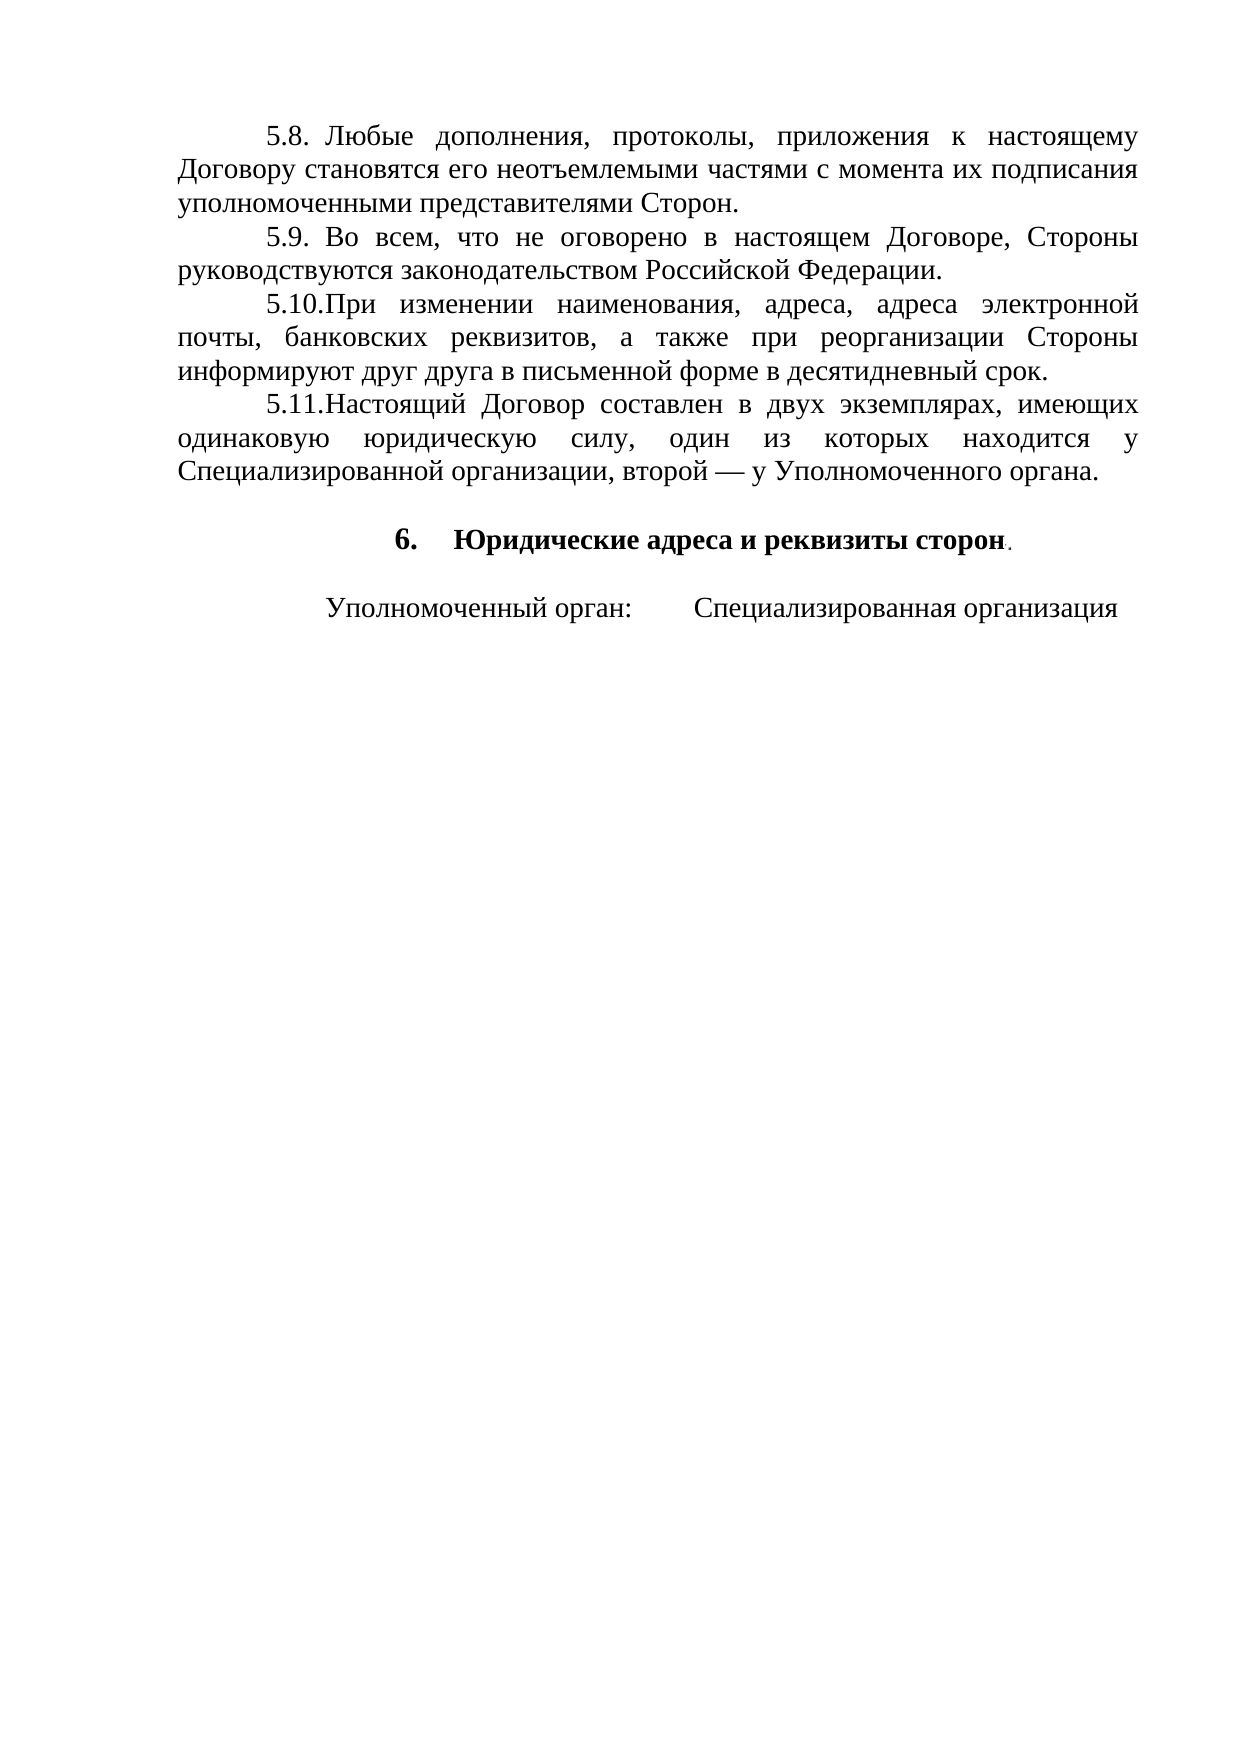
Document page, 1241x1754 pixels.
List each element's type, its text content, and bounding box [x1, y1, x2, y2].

list Любые дополнения, протоколы, приложения к настоящему Договору становятся его неотъемлемыми частями с момента их подписания уполномоченными представителями Сторон. [177, 118, 1139, 219]
list При изменении наименования, адреса, адреса электронной почты, банковских реквизитов, а также при реорганизации Стороны информируют друг друга в письменной форме в десятидневный срок. [177, 286, 1139, 386]
picture [1005, 544, 1012, 550]
list Юридические адреса и реквизиты сторон [177, 521, 1140, 557]
list Во всем, что не оговорено в настоящем Договоре, Стороны руководствуются законодательством Российской Федерации. [177, 219, 1139, 286]
list Настоящий Договор составлен в двух экземплярах, имеющих одинаковую юридическую силу, один из которых находится у Специализированной организации, второй — у Уполномоченного органа. [177, 386, 1139, 487]
text Уполномоченный орган: Специализированная организация [177, 590, 1152, 624]
